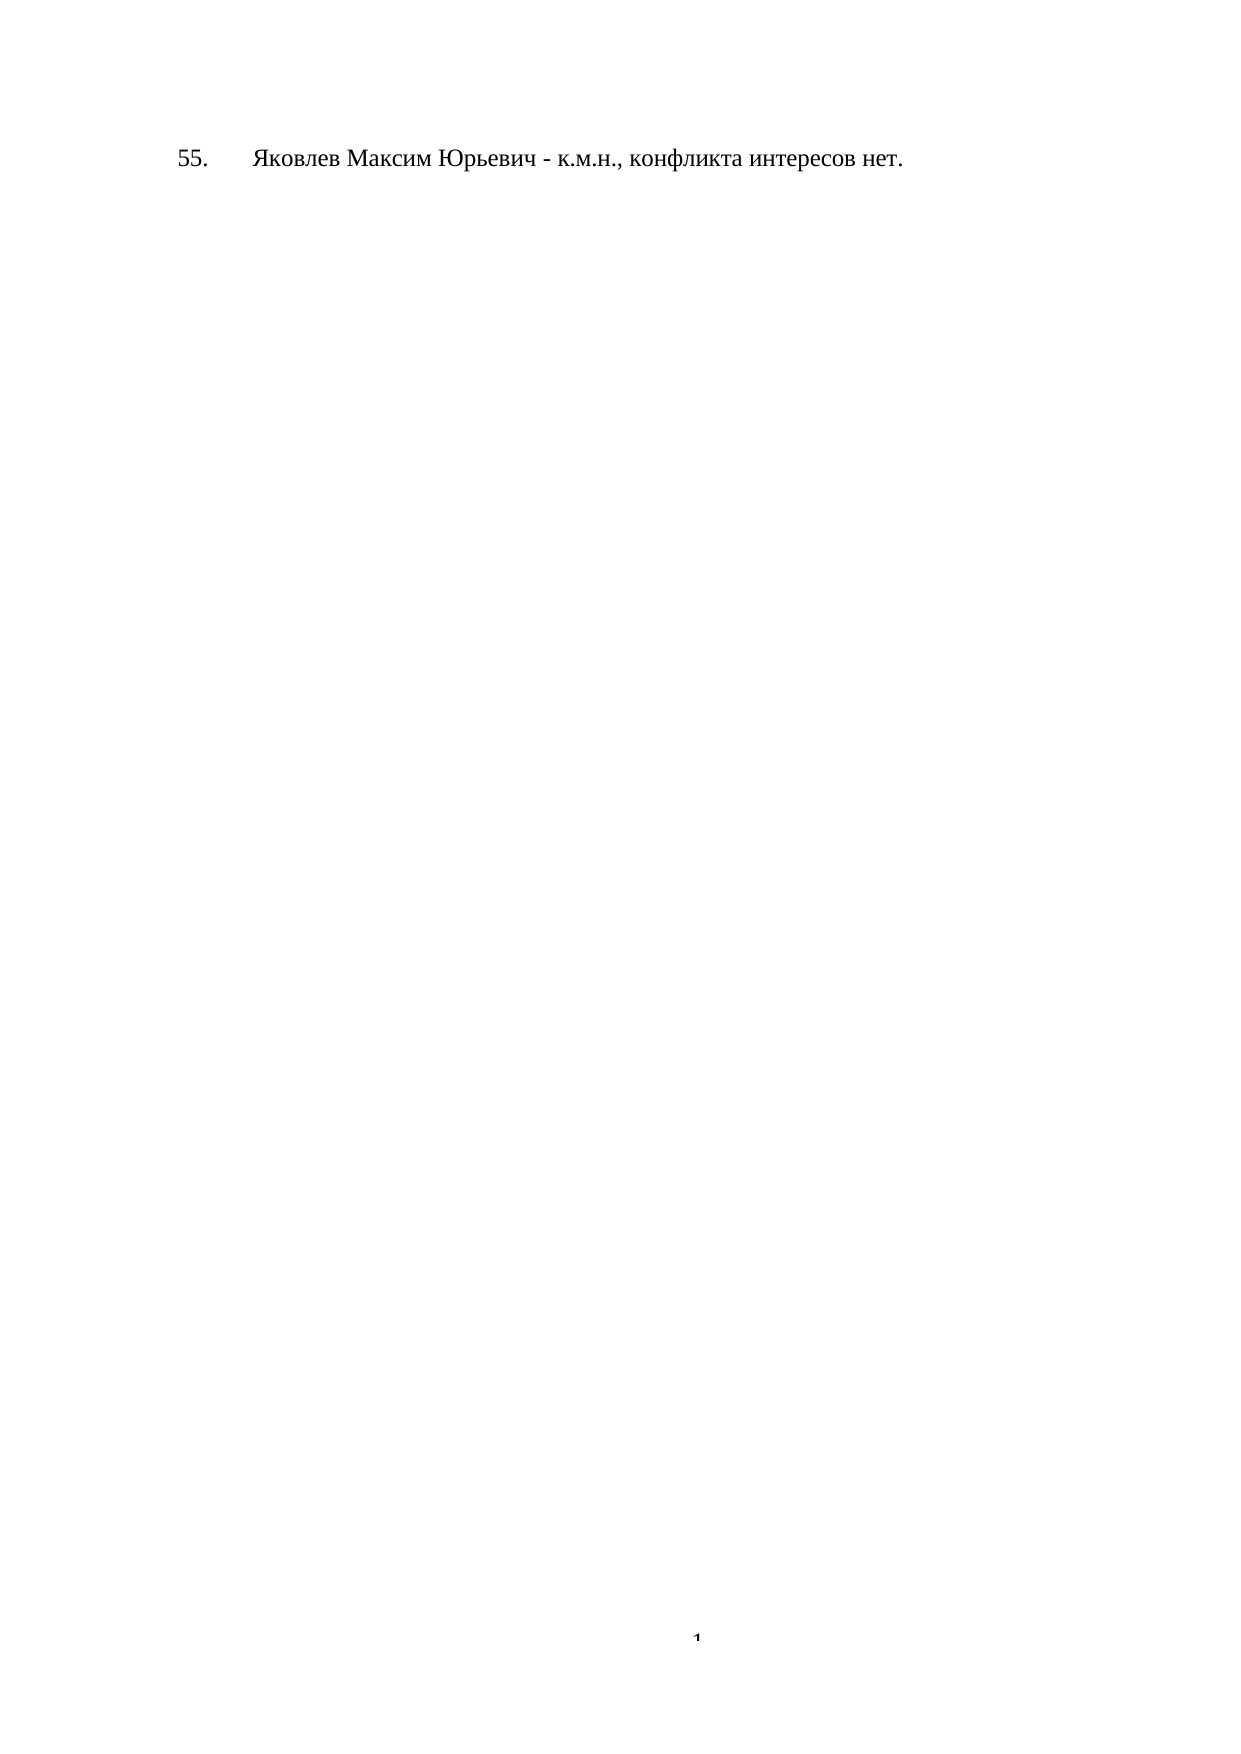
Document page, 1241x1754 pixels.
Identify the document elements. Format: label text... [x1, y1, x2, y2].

list Яковлев Максим Юрьевич - к.м.н., конфликта интересов нет. [177, 143, 1065, 172]
